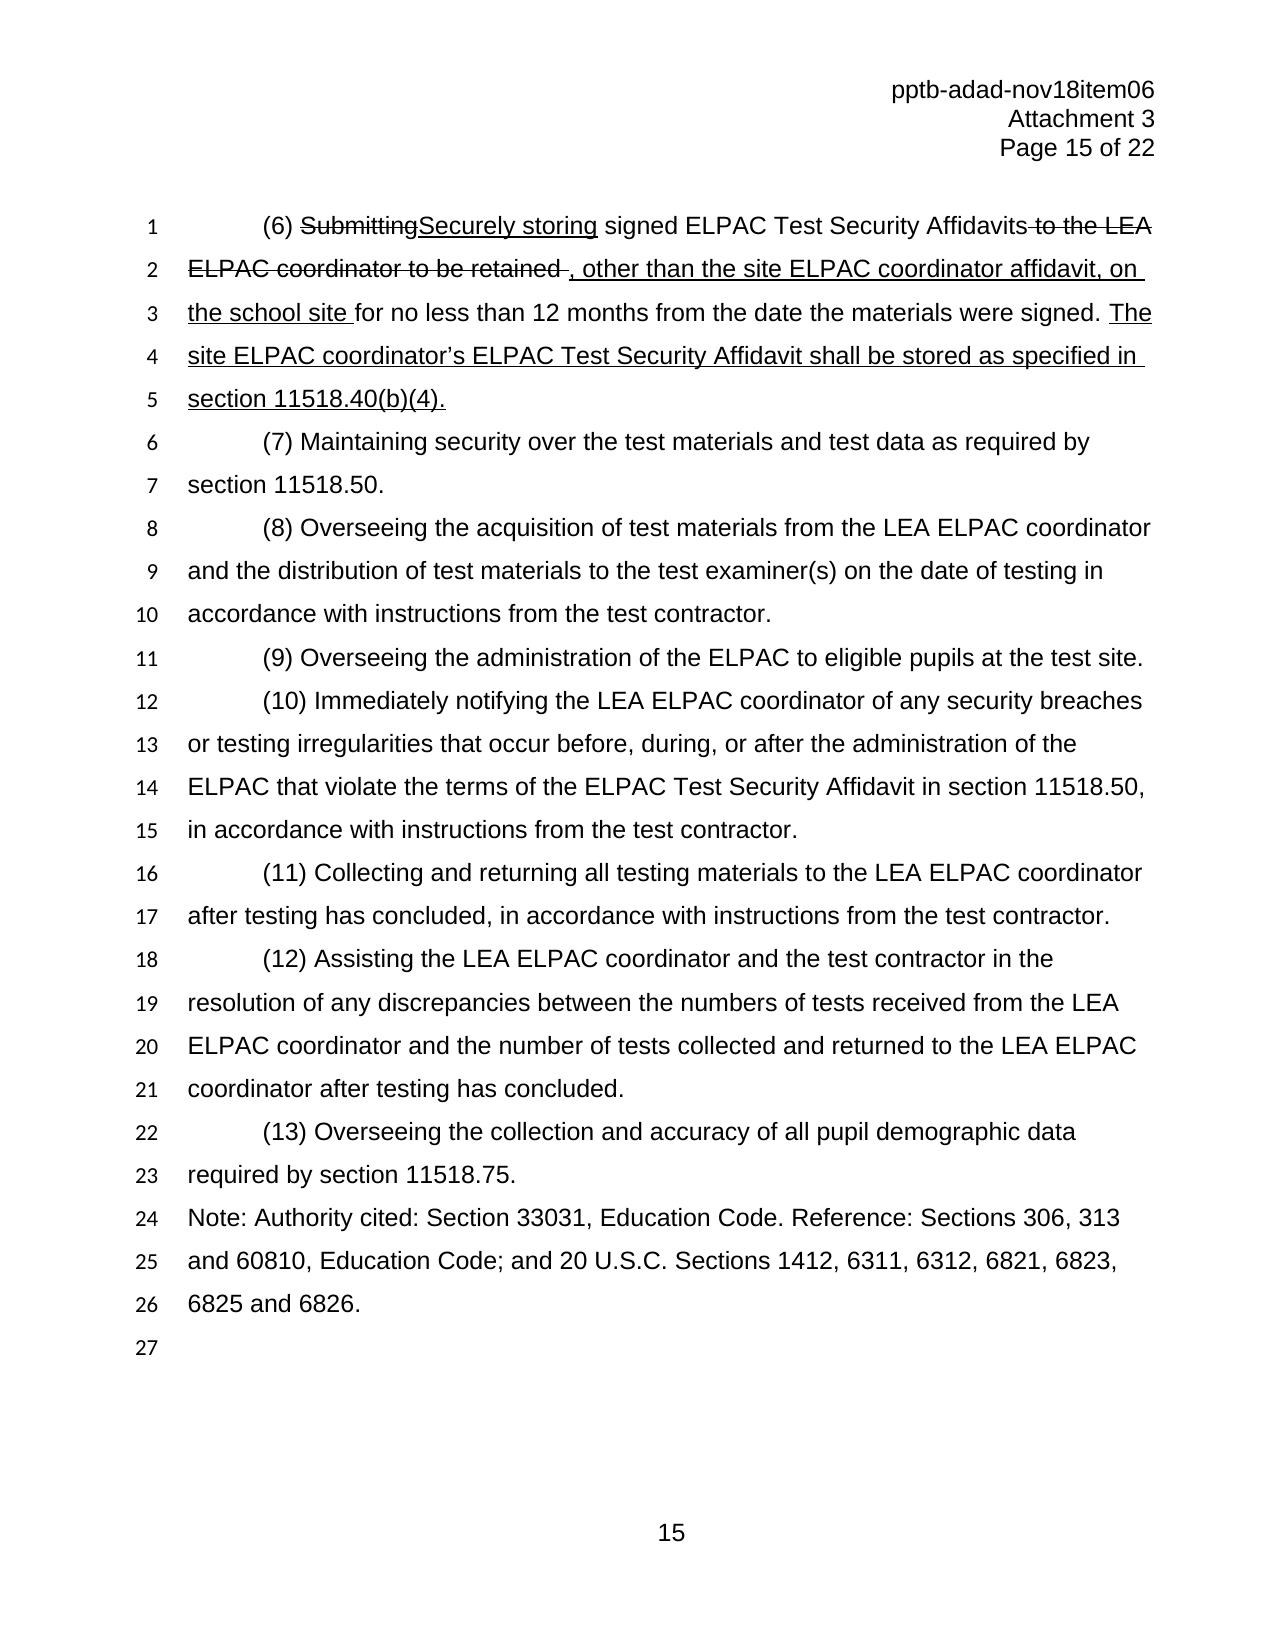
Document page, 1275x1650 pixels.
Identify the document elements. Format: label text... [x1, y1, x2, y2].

text (12) Assisting the LEA ELPAC coordinator and the test contractor in the resolution of any discrepancies between the numbers of tests received from the LEA ELPAC coordinator and the number of tests collected and returned to the LEA ELPAC coordinator after testing has concluded. [187, 944, 1155, 1102]
text (9) Overseeing the administration of the ELPAC to eligible pupils at the test site. [187, 642, 1155, 671]
text (7) Maintaining security over the test materials and test data as required by section 11518.50. [187, 427, 1155, 499]
text Note: Authority cited: Section 33031, Education Code. Reference: Sections 306, 313 and 60810, Education Code; and 20 U.S.C. Sections 1412, 6311, 6312, 6821, 6823, 6825 and 6826. [187, 1203, 1155, 1318]
text (13) Overseeing the collection and accuracy of all pupil demographic data required by section 11518.75. [187, 1117, 1155, 1189]
text (6) SubmittingSecurely storing signed ELPAC Test Security Affidavits to the LEA ELPAC coordinator to be retained , other than the site ELPAC coordinator affidavit, on the school site for no less than 12 months from the date the materials were signed. The site ELPAC coordinator’s ELPAC Test Security Affidavit shall be stored as specified in section 11518.40(b)(4). [187, 211, 1155, 412]
text (11) Collecting and returning all testing materials to the LEA ELPAC coordinator after testing has concluded, in accordance with instructions from the test contractor. [187, 858, 1155, 930]
text (10) Immediately notifying the LEA ELPAC coordinator of any security breaches or testing irregularities that occur before, during, or after the administration of the ELPAC that violate the terms of the ELPAC Test Security Affidavit in section 11518.50, in accordance with instructions from the test contractor. [187, 686, 1155, 844]
text (8) Overseeing the acquisition of test materials from the LEA ELPAC coordinator and the distribution of test materials to the test examiner(s) on the date of testing in accordance with instructions from the test contractor. [187, 513, 1155, 628]
